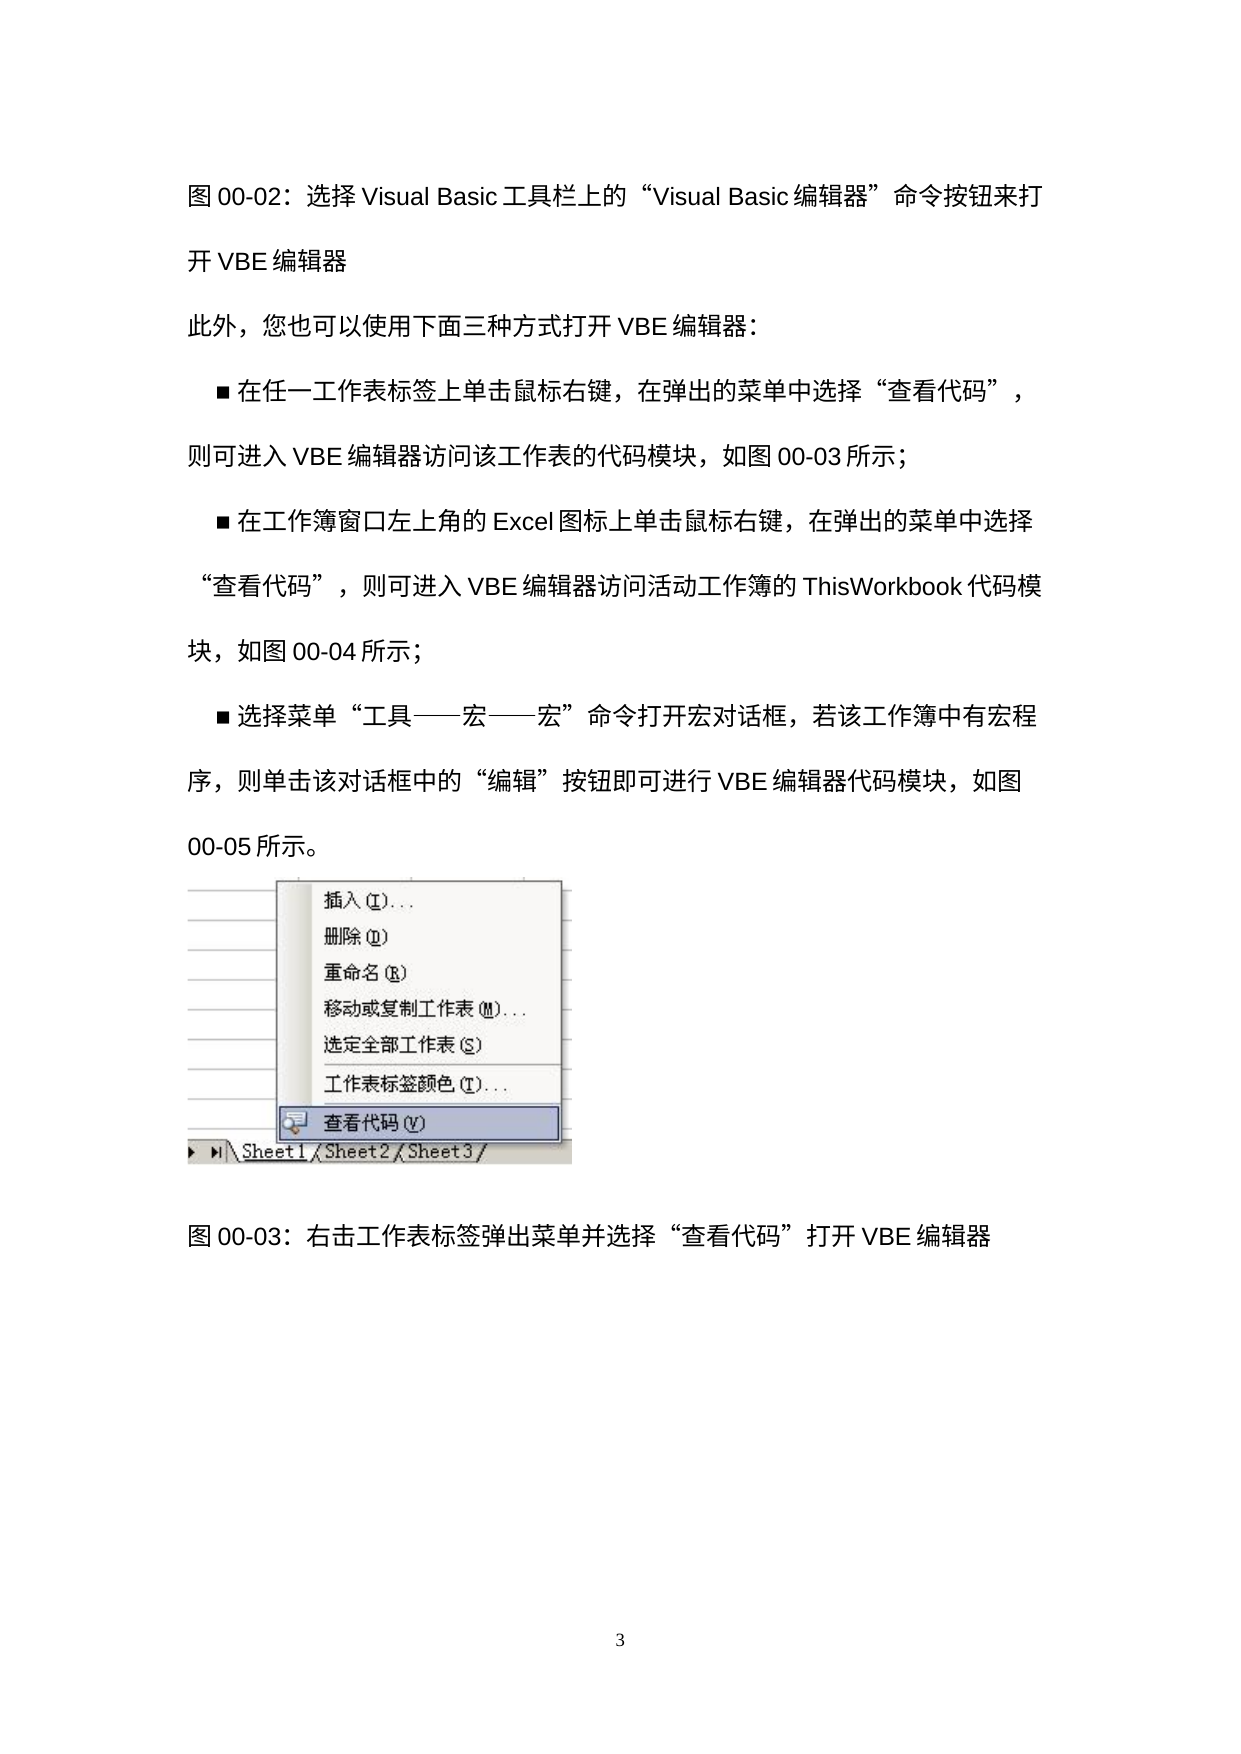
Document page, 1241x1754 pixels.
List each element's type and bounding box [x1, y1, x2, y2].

text [187, 162, 1053, 1267]
picture [187, 877, 572, 1166]
